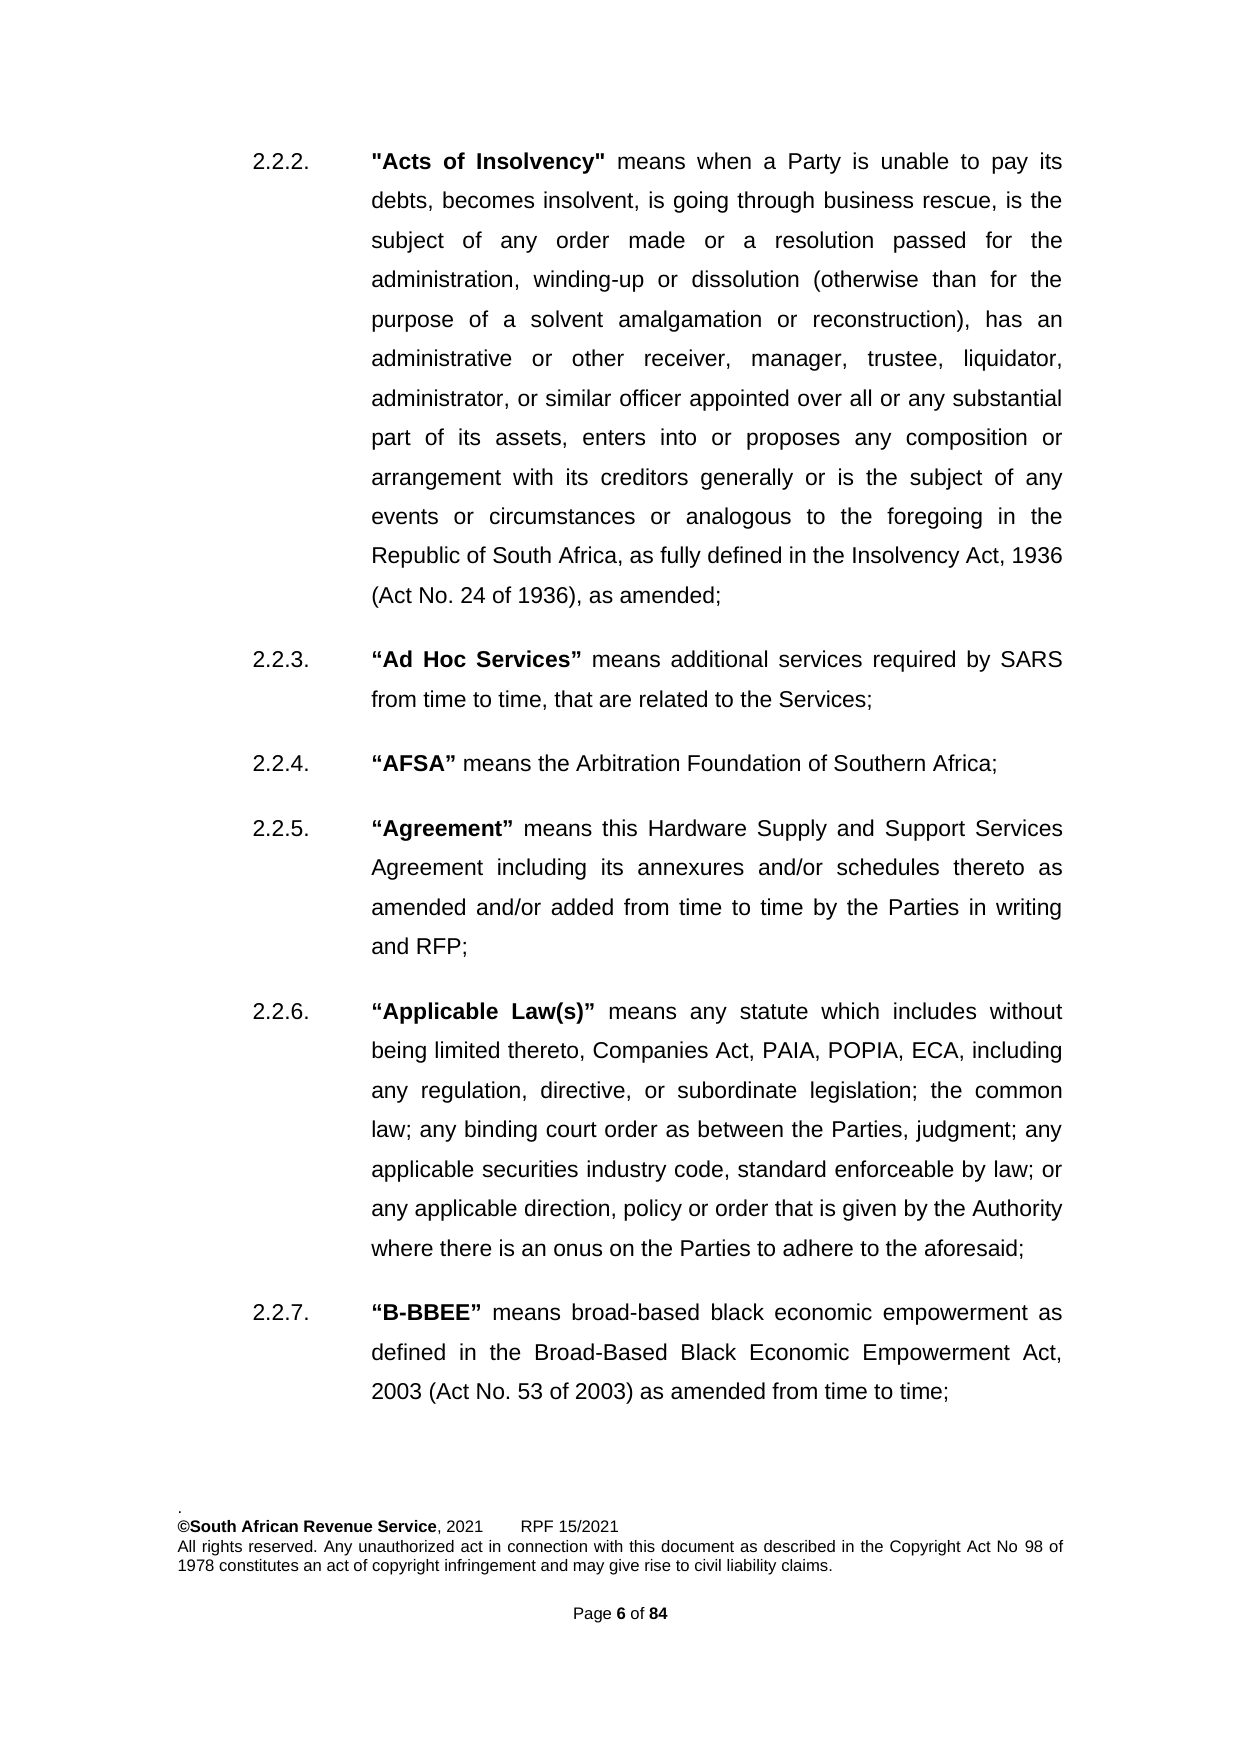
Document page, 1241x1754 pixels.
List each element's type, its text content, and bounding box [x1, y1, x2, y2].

list “AFSA” means the Arbitration Foundation of Southern Africa; [252, 750, 1063, 777]
list "Acts of Insolvency" means when a Party is unable to pay its debts, becomes insolvent, is going through business rescue, is the subject of any order made or a resolution passed for the administration, winding-up or dissolution (otherwise than for the purpose of a solvent amalgamation or reconstruction), has an administrative or other receiver, manager, trustee, liquidator, administrator, or similar officer appointed over all or any substantial part of its assets, enters into or proposes any composition or arrangement with its creditors generally or is the subject of any events or circumstances or analogous to the foregoing in the Republic of South Africa, as fully defined in the Insolvency Act, 1936 (Act No. 24 of 1936), as amended; [252, 148, 1063, 608]
list “Applicable Law(s)” means any statute which includes without being limited thereto, Companies Act, PAIA, POPIA, ECA, including any regulation, directive, or subordinate legislation; the common law; any binding court order as between the Parties, judgment; any applicable securities industry code, standard enforceable by law; or any applicable direction, policy or order that is given by the Authority where there is an onus on the Parties to adhere to the aforesaid; [252, 998, 1063, 1261]
list “Agreement” means this Hardware Supply and Support Services Agreement including its annexures and/or schedules thereto as amended and/or added from time to time by the Parties in writing and RFP; [252, 815, 1063, 960]
list “B-BBEE” means broad-based black economic empowerment as defined in the Broad-Based Black Economic Empowerment Act, 2003 (Act No. 53 of 2003) as amended from time to time; [252, 1299, 1063, 1404]
list “Ad Hoc Services” means additional services required by SARS from time to time, that are related to the Services; [252, 646, 1063, 712]
